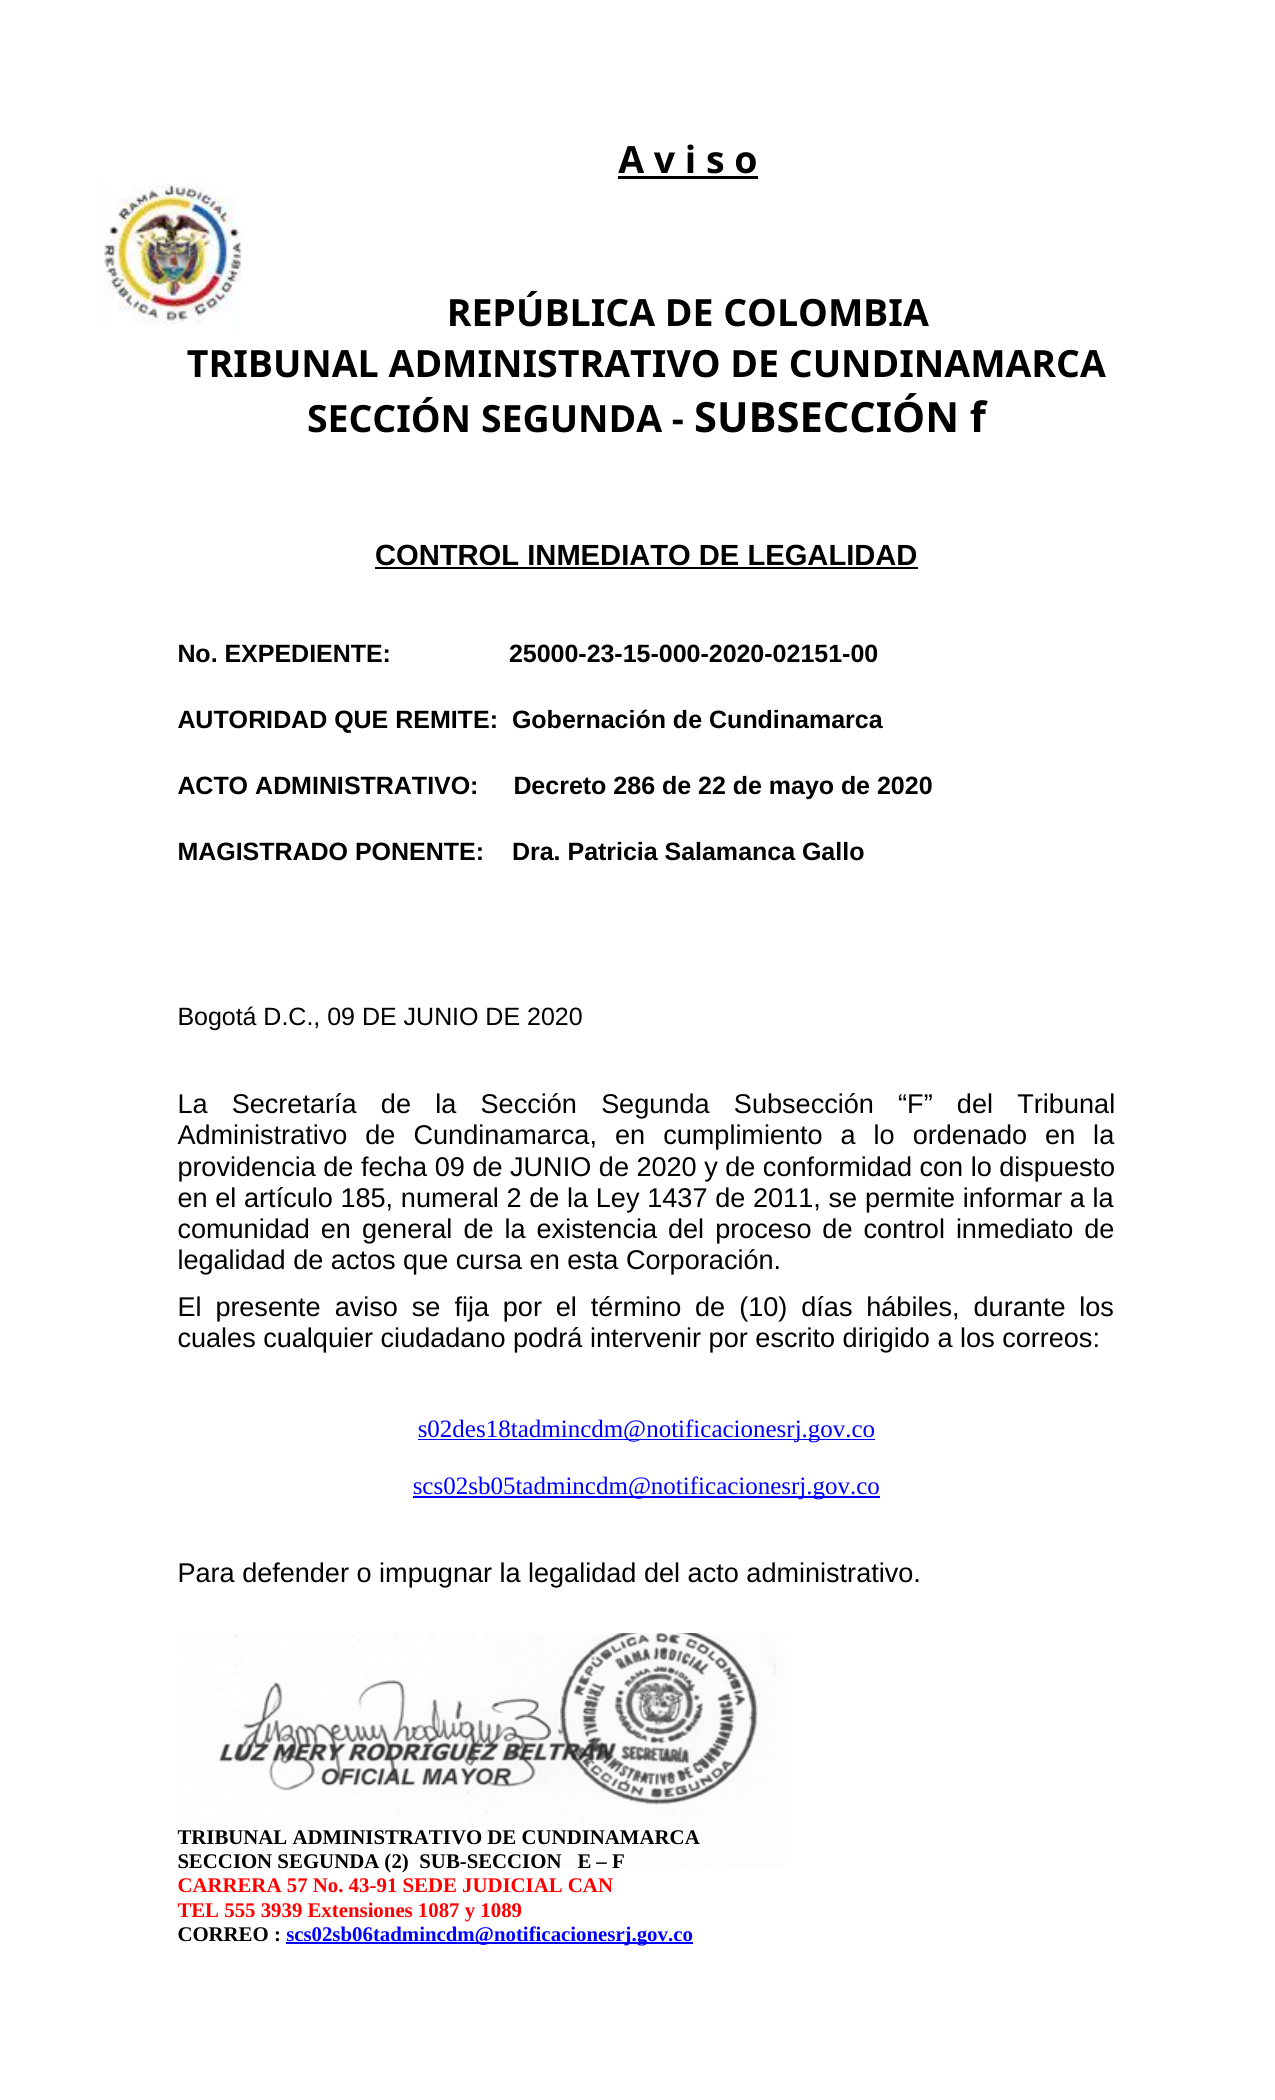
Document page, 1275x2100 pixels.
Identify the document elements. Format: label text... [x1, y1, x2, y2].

text SECCIÓN SEGUNDA - SUBSECCIÓN f [177, 388, 1116, 445]
picture [354, 1855, 360, 1867]
text Bogotá D.C., 09 DE JUNIO DE 2020 [177, 1002, 1116, 1031]
text A v i s o [177, 133, 1116, 184]
text CONTROL INMEDIATO DE LEGALIDAD [177, 538, 1116, 571]
text La Secretaría de la Sección Segunda Subsección “F” del Tribunal Administrativo de Cundinamarca, en cumplimiento a lo ordenado en la providencia de fecha 09 de JUNIO de 2020 y de conformidad con lo dispuesto en el artículo 185, numeral 2 de la Ley 1437 de 2011, se permite informar a la comunidad en general de la existencia del proceso de control inmediato de legalidad de actos que cursa en esta Corporación. [177, 1088, 1116, 1276]
picture [330, 1855, 336, 1868]
text El presente aviso se fija por el término de (10) días hábiles, durante los cuales cualquier ciudadano podrá intervenir por escrito dirigido a los correos: [177, 1291, 1116, 1354]
text Para defender o impugnar la legalidad del acto administrativo. [177, 1557, 1116, 1589]
picture [245, 1855, 253, 1867]
picture [549, 1857, 557, 1868]
text s02des18tadmincdm@notificacionesrj.gov.co [177, 1414, 1116, 1442]
picture [260, 1857, 268, 1868]
table_header No. EXPEDIENTE: 25000-23-15-000-2020-02151-00 [166, 639, 1226, 672]
picture [534, 1855, 542, 1867]
picture [347, 1855, 351, 1868]
text MAGISTRADO PONENTE: Dra. Patricia Salamanca Gallo [177, 837, 1116, 865]
text REPÚBLICA DE COLOMBIA [177, 286, 1116, 337]
picture [337, 1857, 345, 1868]
text scs02sb05tadmincdm@notificacionesrj.gov.co [177, 1471, 1116, 1500]
text AUTORIDAD QUE REMITE: Gobernación de Cundinamarca [177, 704, 1116, 733]
picture [100, 183, 243, 334]
text ACTO ADMINISTRATIVO: Decreto 286 de 22 de mayo de 2020 [177, 771, 1116, 799]
picture [177, 1633, 786, 1868]
text TRIBUNAL ADMINISTRATIVO DE CUNDINAMARCA [177, 337, 1116, 388]
